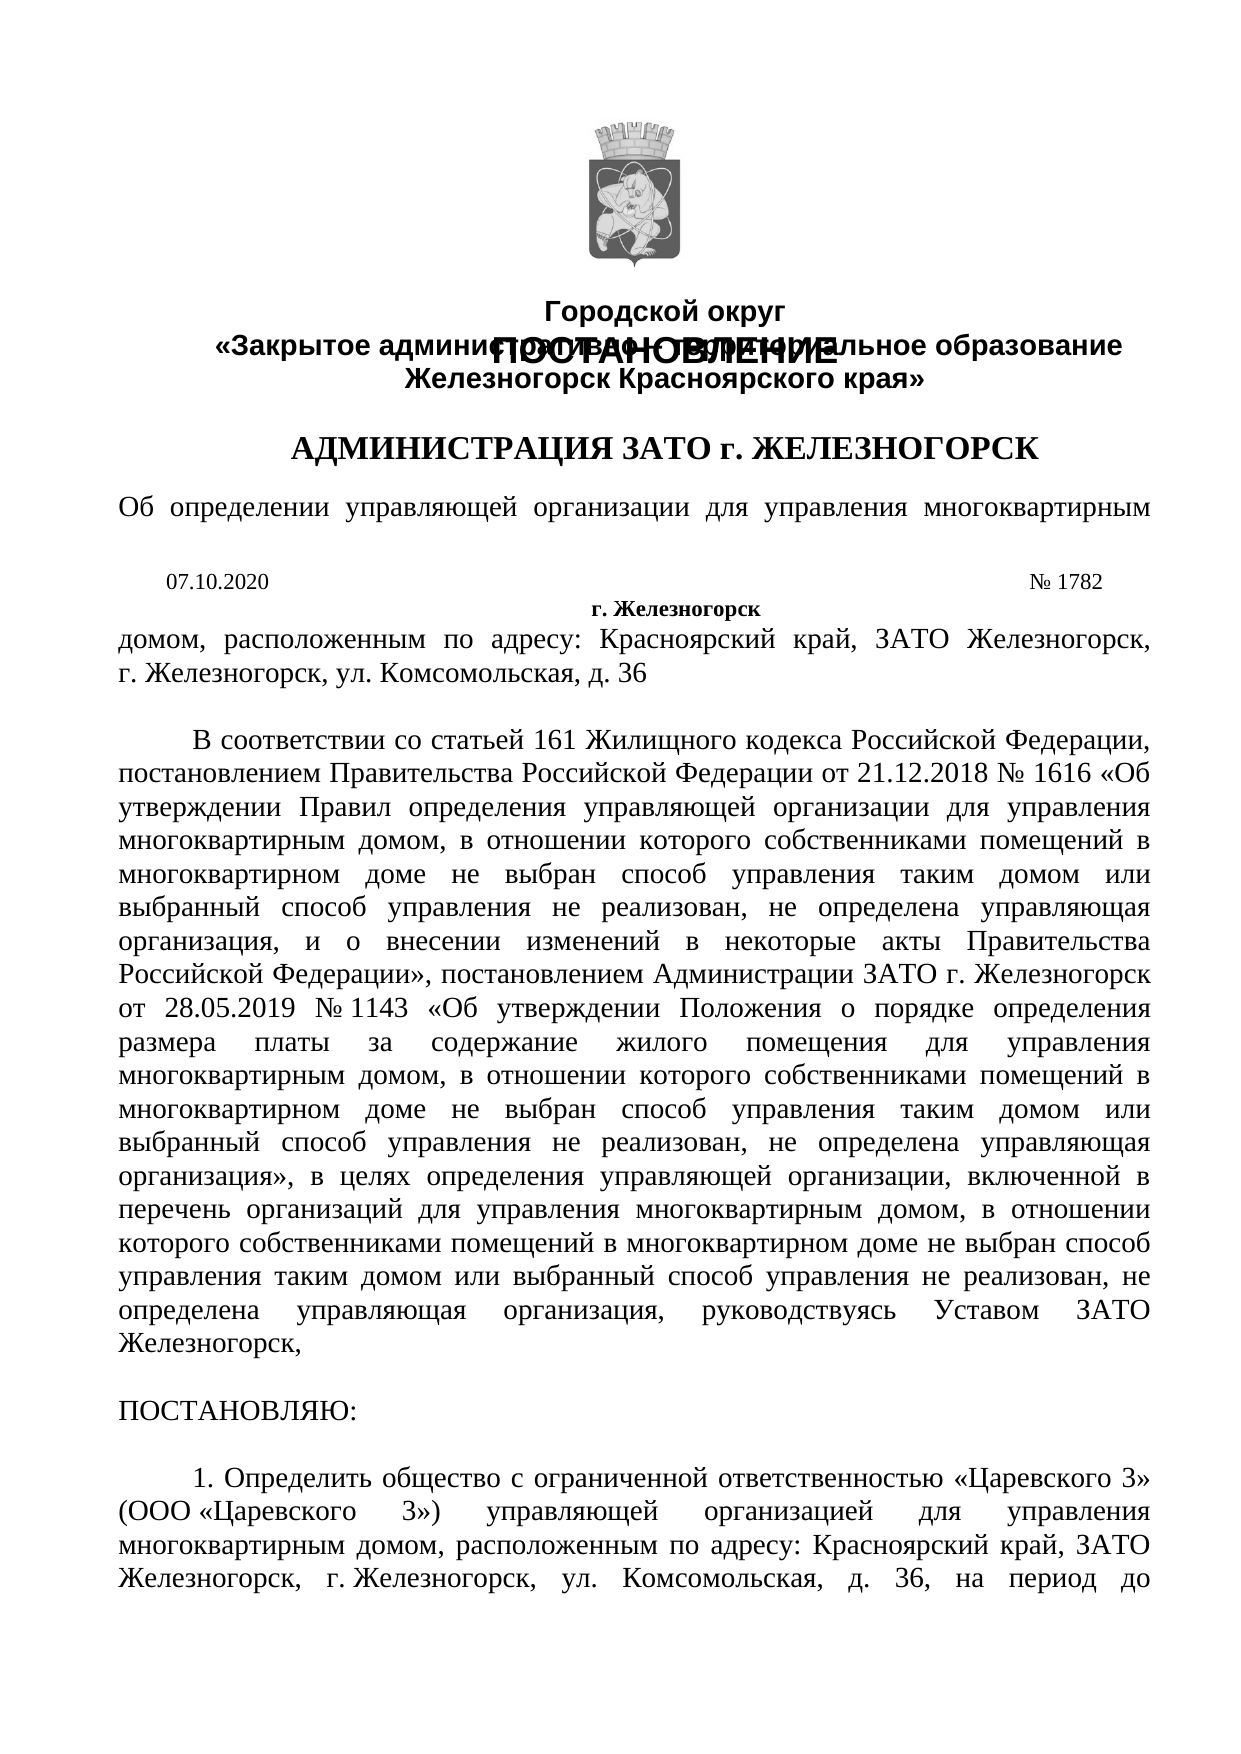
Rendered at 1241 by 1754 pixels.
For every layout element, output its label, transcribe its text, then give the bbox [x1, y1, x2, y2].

text «Закрытое административно – территориальное образование Железногорск Красноярского края» [149, 371, 1180, 395]
text Городской округ [149, 294, 1180, 328]
text В соответствии со статьей 161 Жилищного кодекса Российской Федерации, постановлением Правительства Российской Федерации от 21.12.2018 № 1616 «Об утверждении Правил определения управляющей организации для управления многоквартирным домом, в отношении которого собственниками помещений в многоквартирном доме не выбран способ управления таким домом или выбранный способ управления не реализован, не определена управляющая организация, и о внесении изменений в некоторые акты Правительства Российской Федерации», постановлением Администрации ЗАТО г. Железногорск от 28.05.2019 № 1143 «Об утверждении Положения о порядке определения размера платы за содержание жилого помещения для управления многоквартирным домом, в отношении которого собственниками помещений в многоквартирном доме не выбран способ управления таким домом или выбранный способ управления не реализован, не определена управляющая организация», в целях определения управляющей организации, включенной в перечень организаций для управления многоквартирным домом, в отношении которого собственниками помещений в многоквартирном доме не выбран способ управления таким домом или выбранный способ управления не реализован, не определена управляющая организация, руководствуясь Уставом ЗАТО Железногорск, [118, 722, 1152, 1359]
text 07.10.2020 № 1782 [166, 568, 1186, 595]
text г. Железногорск [166, 595, 1186, 621]
subtitle АДМИНИСТРАЦИЯ ЗАТО г. ЖЕЛЕЗНОГОРСК [149, 428, 1180, 467]
text ПОСТАНОВЛЕНИЕ [149, 328, 1180, 371]
title ПОСТАНОВЛЯЮ: [118, 1393, 1152, 1426]
title Об определении управляющей организации для управления многоквартирным домом, расположенным по адресу: Красноярский край, ЗАТО Железногорск, г. Железногорск, ул. Комсомольская, д. 36 [118, 380, 1152, 688]
